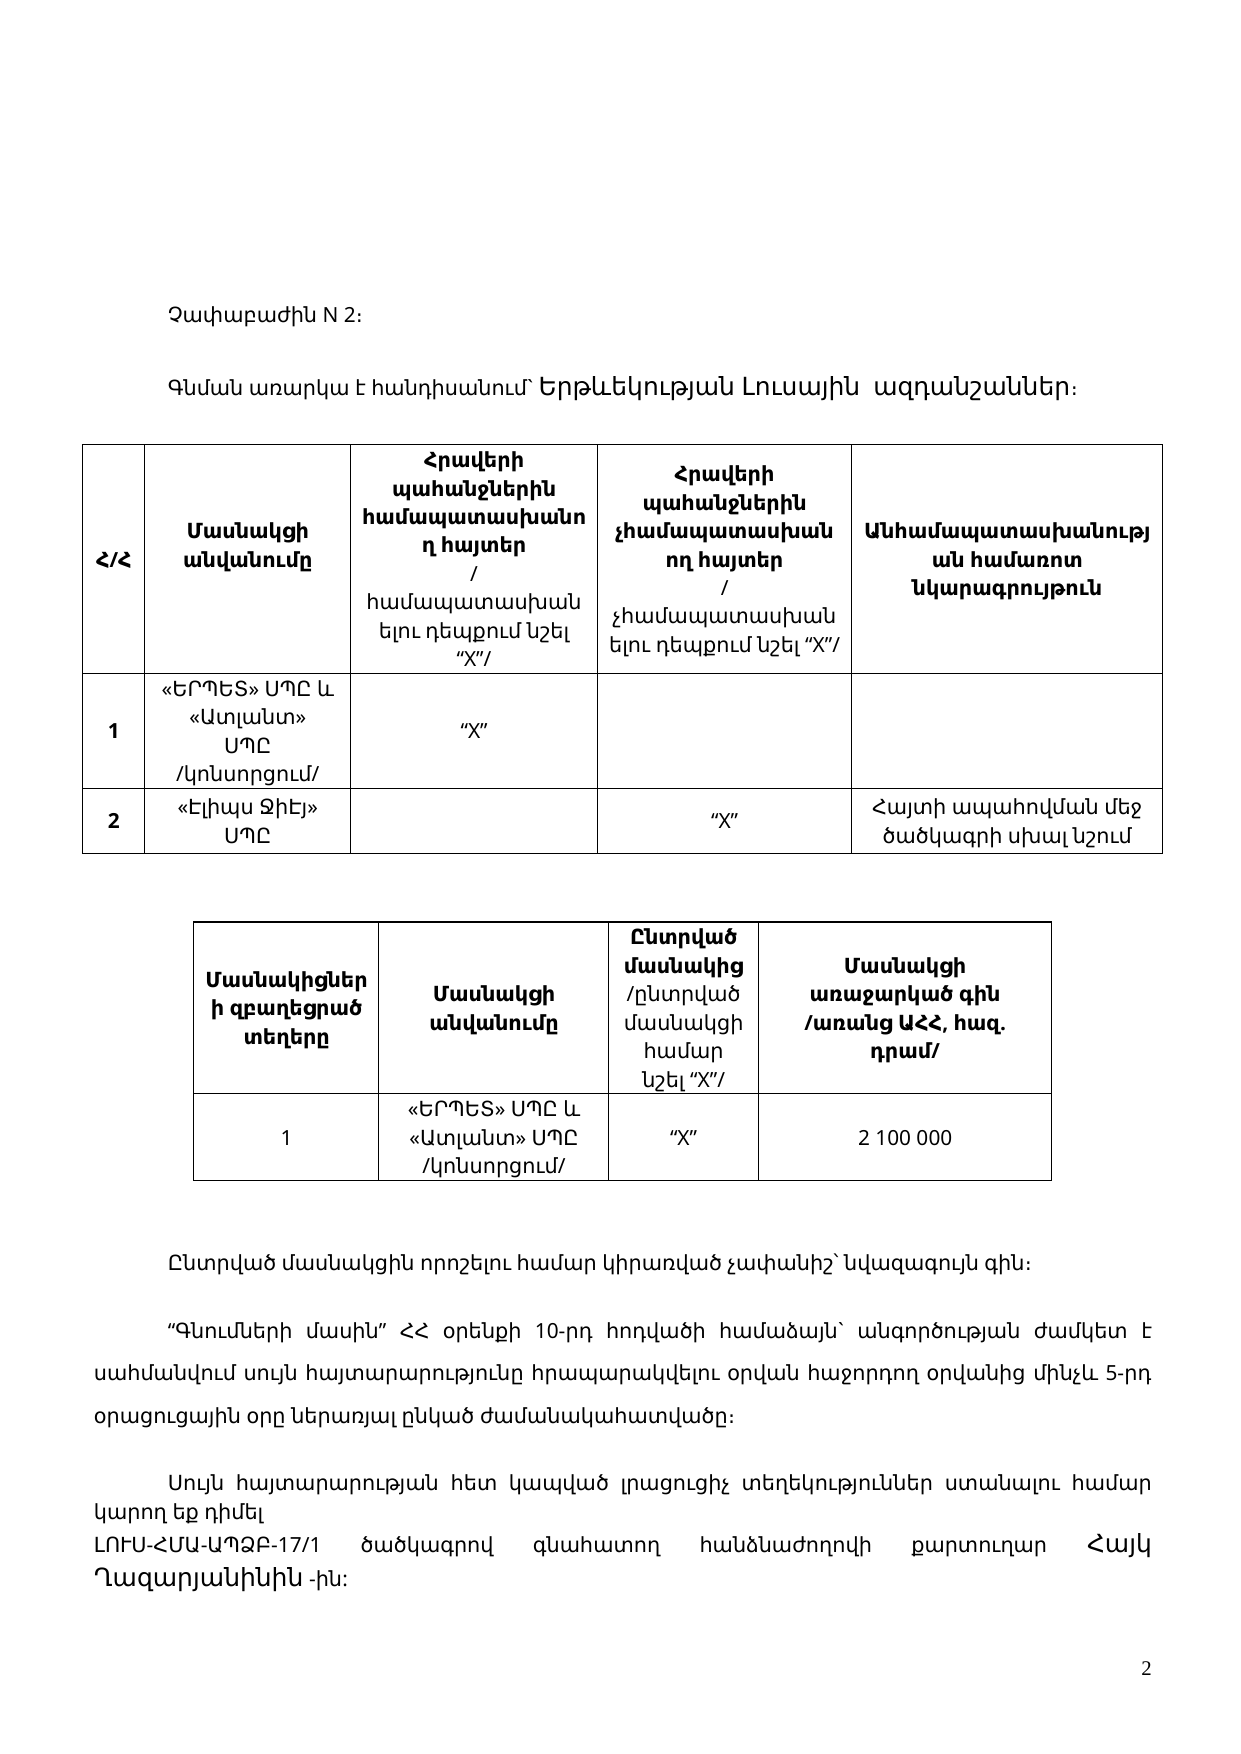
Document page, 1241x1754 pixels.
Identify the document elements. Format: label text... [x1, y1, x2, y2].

text ԼՈՒՍ-ՀՄԱ-ԱՊՁԲ-17/1 ծածկագրով գնահատող հանձնաժողովի քարտուղար Հայկ Ղազարյանինին -ին: [94, 1525, 1152, 1593]
table_cell [852, 674, 1162, 788]
table_cell “X” [598, 789, 851, 853]
text Սույն հայտարարության հետ կապված լրացուցիչ տեղեկություններ ստանալու համար կարող եք դիմել [94, 1468, 1152, 1525]
text “Գնումների մասին” ՀՀ օրենքի 10-րդ հոդվածի համաձայն` անգործության ժամկետ է սահմանվում սույն հայտարարությունը հրապարակվելու օրվան հաջորդող օրվանից մինչև 5-րդ օրացուցային օրը ներառյալ ընկած ժամանակահատվածը։ [94, 1316, 1152, 1429]
table_cell «Էլիպս ՋիԷյ» ՍՊԸ [145, 789, 350, 853]
table_header Անհամապատասխանության համառոտ նկարագրույթուն [852, 445, 1162, 673]
table_header Մասնակցի առաջարկած գին /առանց ԱՀՀ, հազ. դրամ/ [759, 923, 1051, 1093]
table_cell 1 [194, 1094, 378, 1179]
table_header Մասնակցի անվանումը [145, 445, 350, 673]
text Ընտրված մասնակցին որոշելու համար կիրառված չափանիշ՝ նվազագույն գին։ [94, 1248, 1152, 1277]
table_header Հ/Հ [83, 445, 144, 673]
table_header Ընտրված մասնակից /ընտրված մասնակցի համար նշել “X”/ [609, 923, 758, 1093]
table_cell «ԵՐՊԵՏ» ՍՊԸ և «Ատլանտ» ՍՊԸ /կոնսորցում/ [145, 674, 350, 788]
table_header Մասնակիցների զբաղեցրած տեղերը [194, 923, 378, 1093]
table_cell «ԵՐՊԵՏ» ՍՊԸ և «Ատլանտ» ՍՊԸ /կոնսորցում/ [379, 1094, 608, 1179]
table_cell 1 [83, 674, 144, 788]
text Գնման առարկա է հանդիսանում` Երթևեկության Լուսային ազդանշաններ։ [94, 368, 1152, 402]
table_cell [351, 789, 597, 853]
table_header Հրավերի պահանջներին չհամապատասխանող հայտեր /չհամապատասխանելու դեպքում նշել “X”/ [598, 445, 851, 673]
table_header Մասնակցի անվանումը [379, 923, 608, 1093]
table_cell 2 [83, 789, 144, 853]
table_cell [598, 674, 851, 788]
table_cell “X” [351, 674, 597, 788]
table_header Հրավերի պահանջներին համապատասխանող հայտեր /համապատասխանելու դեպքում նշել “X”/ [351, 445, 597, 673]
table_cell Հայտի ապահովման մեջ ծածկագրի սխալ նշում [852, 789, 1162, 853]
table_cell 2 100 000 [759, 1094, 1051, 1179]
text Չափաբաժին N 2։ [94, 301, 1152, 329]
table_cell “X” [609, 1094, 758, 1179]
